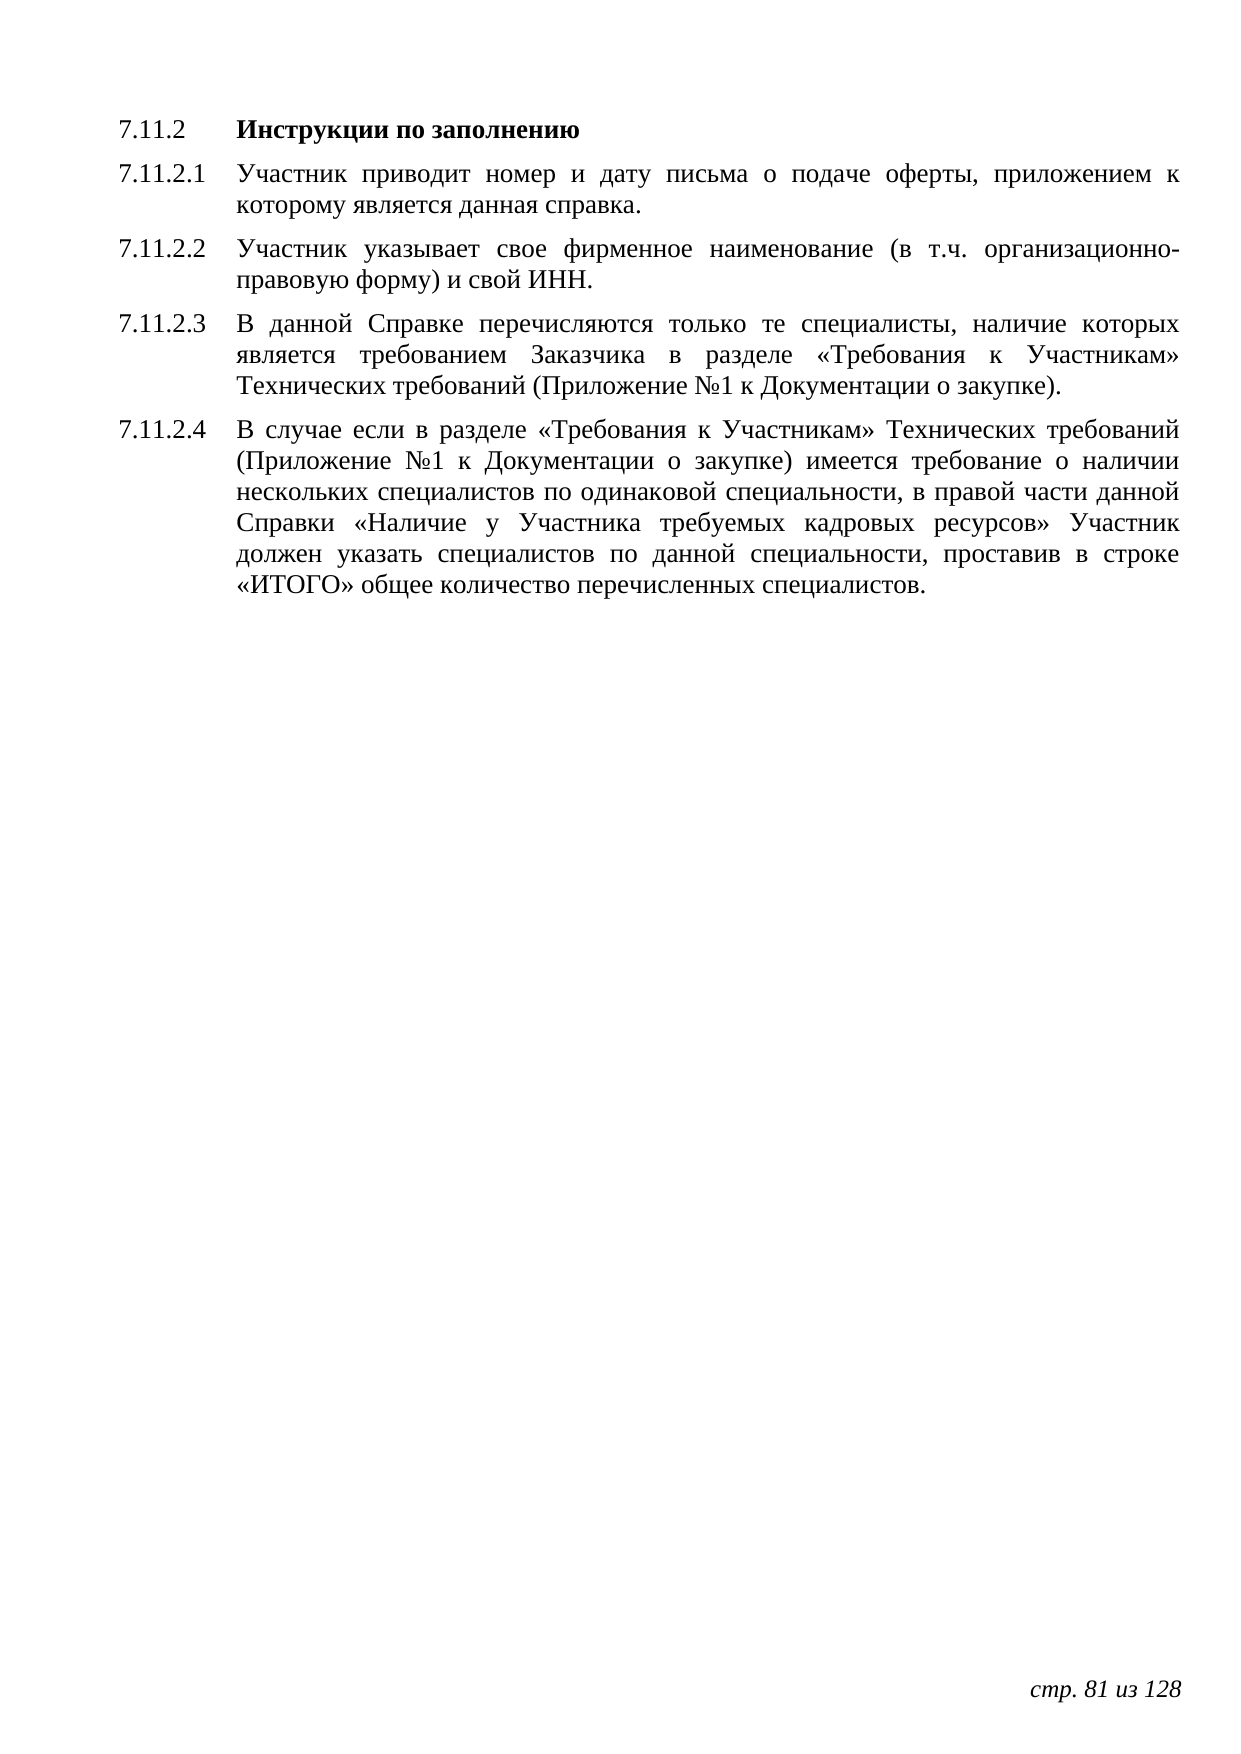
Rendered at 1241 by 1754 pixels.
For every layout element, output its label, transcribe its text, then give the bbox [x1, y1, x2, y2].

text В случае если в разделе «Требования к Участникам» Технических требований (Приложение №1 к Документации о закупке) имеется требование о наличии нескольких специалистов по одинаковой специальности, в правой части данной Справки «Наличие у Участника требуемых кадровых ресурсов» Участник должен указать специалистов по данной специальности, проставив в строке «ИТОГО» общее количество перечисленных специалистов. [118, 413, 1181, 600]
text Инструкции по заполнению [118, 114, 1181, 145]
text Участник приводит номер и дату письма о подаче оферты, приложением к которому является данная справка. [118, 157, 1181, 219]
text Участник указывает свое фирменное наименование (в т.ч. организационно-правовую форму) и свой ИНН. [118, 232, 1181, 294]
text В данной Справке перечисляются только те специалисты, наличие которых является требованием Заказчика в разделе «Требования к Участникам» Технических требований (Приложение №1 к Документации о закупке). [118, 307, 1181, 400]
